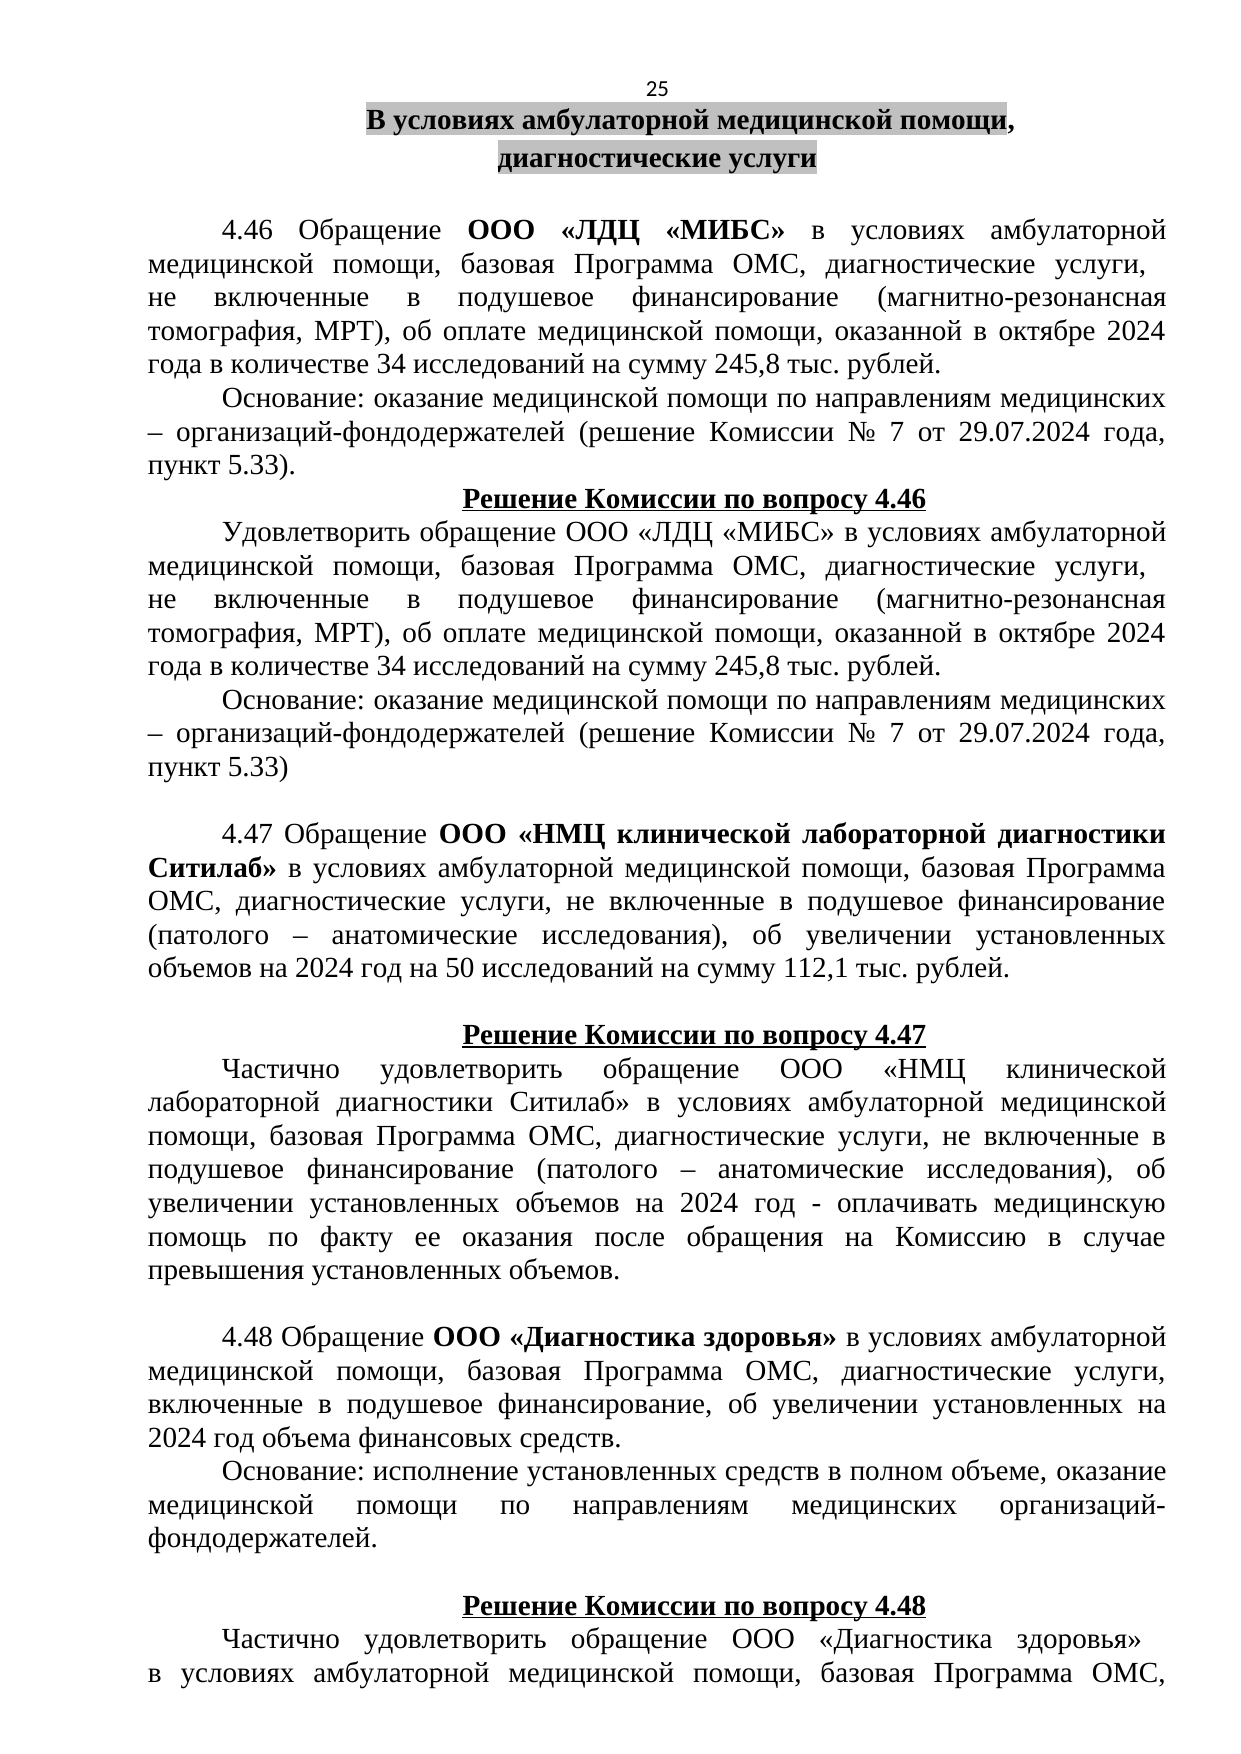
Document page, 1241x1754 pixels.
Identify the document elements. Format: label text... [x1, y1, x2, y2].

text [148, 1621, 1167, 1688]
text Основание: исполнение установленных средств в полном объеме, оказание медицинской помощи по направлениям медицинских организаций-фондодержателей. [148, 1453, 1167, 1554]
text Основание: оказание медицинской помощи по направлениям медицинских – организаций-фондодержателей (решение Комиссии № 7 от 29.07.2024 года, пункт 5.33). [148, 380, 1167, 481]
text В условиях амбулаторной медицинской помощи, диагностические услуги [148, 102, 1167, 174]
text 4.47 Обращение ООО «НМЦ клинической лабораторной диагностики Ситилаб» в условиях амбулаторной медицинской помощи, базовая Программа ОМС, диагностические услуги, не включенные в подушевое финансирование (патолого – анатомические исследования), об увеличении установленных объемов на 2024 год на 50 исследований на сумму 112,1 тыс. рублей. [148, 816, 1167, 984]
text Удовлетворить обращение ООО «ЛДЦ «МИБС» в условиях амбулаторной медицинской помощи, базовая Программа ОМС, диагностические услуги, не включенные в подушевое финансирование (магнитно-резонансная томография, МРТ), об оплате медицинской помощи, оказанной в октябре 2024 года в количестве 34 исследований на сумму 245,8 тыс. рублей. [148, 514, 1167, 682]
text Частично удовлетворить обращение ООО «НМЦ клинической лабораторной диагностики Ситилаб» в условиях амбулаторной медицинской помощи, базовая Программа ОМС, диагностические услуги, не включенные в подушевое финансирование (патолого – анатомические исследования), об увеличении установленных объемов на 2024 год - оплачивать медицинскую помощь по факту ее оказания после обращения на Комиссию в случае превышения установленных объемов. [148, 1051, 1167, 1286]
text 4.48 Обращение ООО «Диагностика здоровья» в условиях амбулаторной медицинской помощи, базовая Программа ОМС, диагностические услуги, включенные в подушевое финансирование, об увеличении установленных на 2024 год объема финансовых средств. [148, 1319, 1167, 1453]
text 4.46 Обращение ООО «ЛДЦ «МИБС» в условиях амбулаторной медицинской помощи, базовая Программа ОМС, диагностические услуги, не включенные в подушевое финансирование (магнитно-резонансная томография, МРТ), об оплате медицинской помощи, оказанной в октябре 2024 года в количестве 34 исследований на сумму 245,8 тыс. рублей. [148, 212, 1167, 380]
text Решение Комиссии по вопросу 4.47 [148, 1017, 1167, 1051]
text Решение Комиссии по вопросу 4.48 [148, 1588, 1167, 1621]
text Основание: оказание медицинской помощи по направлениям медицинских – организаций-фондодержателей (решение Комиссии № 7 от 29.07.2024 года, пункт 5.33) [148, 682, 1167, 783]
text Решение Комиссии по вопросу 4.46 [148, 481, 1167, 514]
